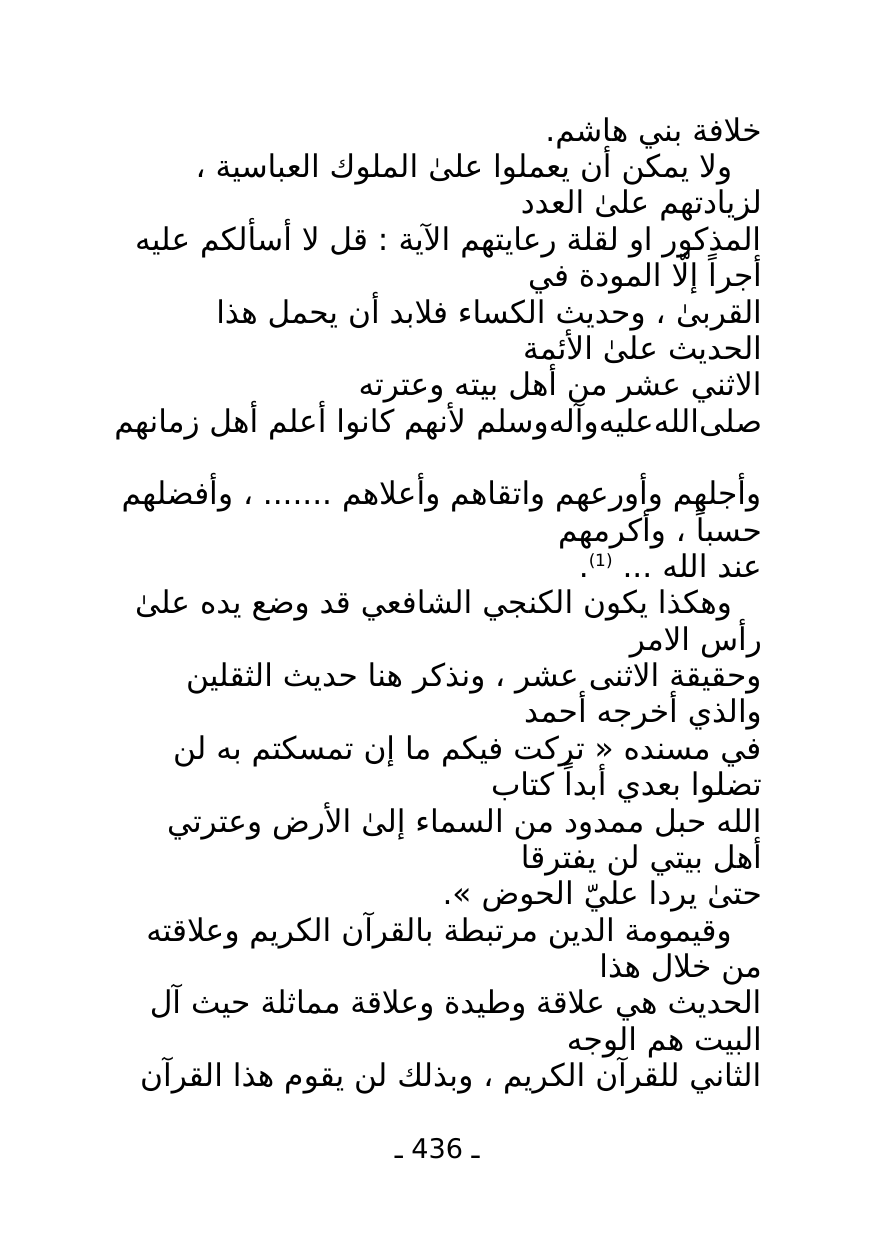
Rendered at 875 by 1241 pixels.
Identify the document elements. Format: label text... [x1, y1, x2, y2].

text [112, 912, 762, 1094]
text وهكذا يكون الكنجي الشافعي قد وضع يده علىٰ رأس الامر وحقيقة الاثنى عشر ، ونذكر هنا حديث الثقلين والذي أخرجه أحمد في مسنده « تركت فيكم ما إن تمسكتم به لن تضلوا بعدي أبداً كتاب الله حبل ممدود من السماء إلىٰ الأرض وعترتي أهل بيتي لن يفترقا حتىٰ يردا عليّ الحوض ». [112, 585, 762, 912]
text خلافة بني هاشم. [112, 112, 762, 148]
text ولا يمكن أن يعملوا علىٰ الملوك العباسية ، لزيادتهم علىٰ العدد المذكور او لقلة رعايتهم الآية : قل لا أسألكم عليه أجراً إلّا المودة في القربىٰ ، وحديث الكساء فلابد أن يحمل هذا الحديث علىٰ الأئمة الاثني عشر من أهل بيته وعترته صلى‌الله‌عليه‌وآله‌وسلم لأنهم كانوا أعلم أهل زمانهم وأجلهم وأورعهم واتقاهم وأعلاهم ....... ، وأفضلهم حسباً ، وأكرمهم عند الله ... (1). [112, 148, 762, 585]
